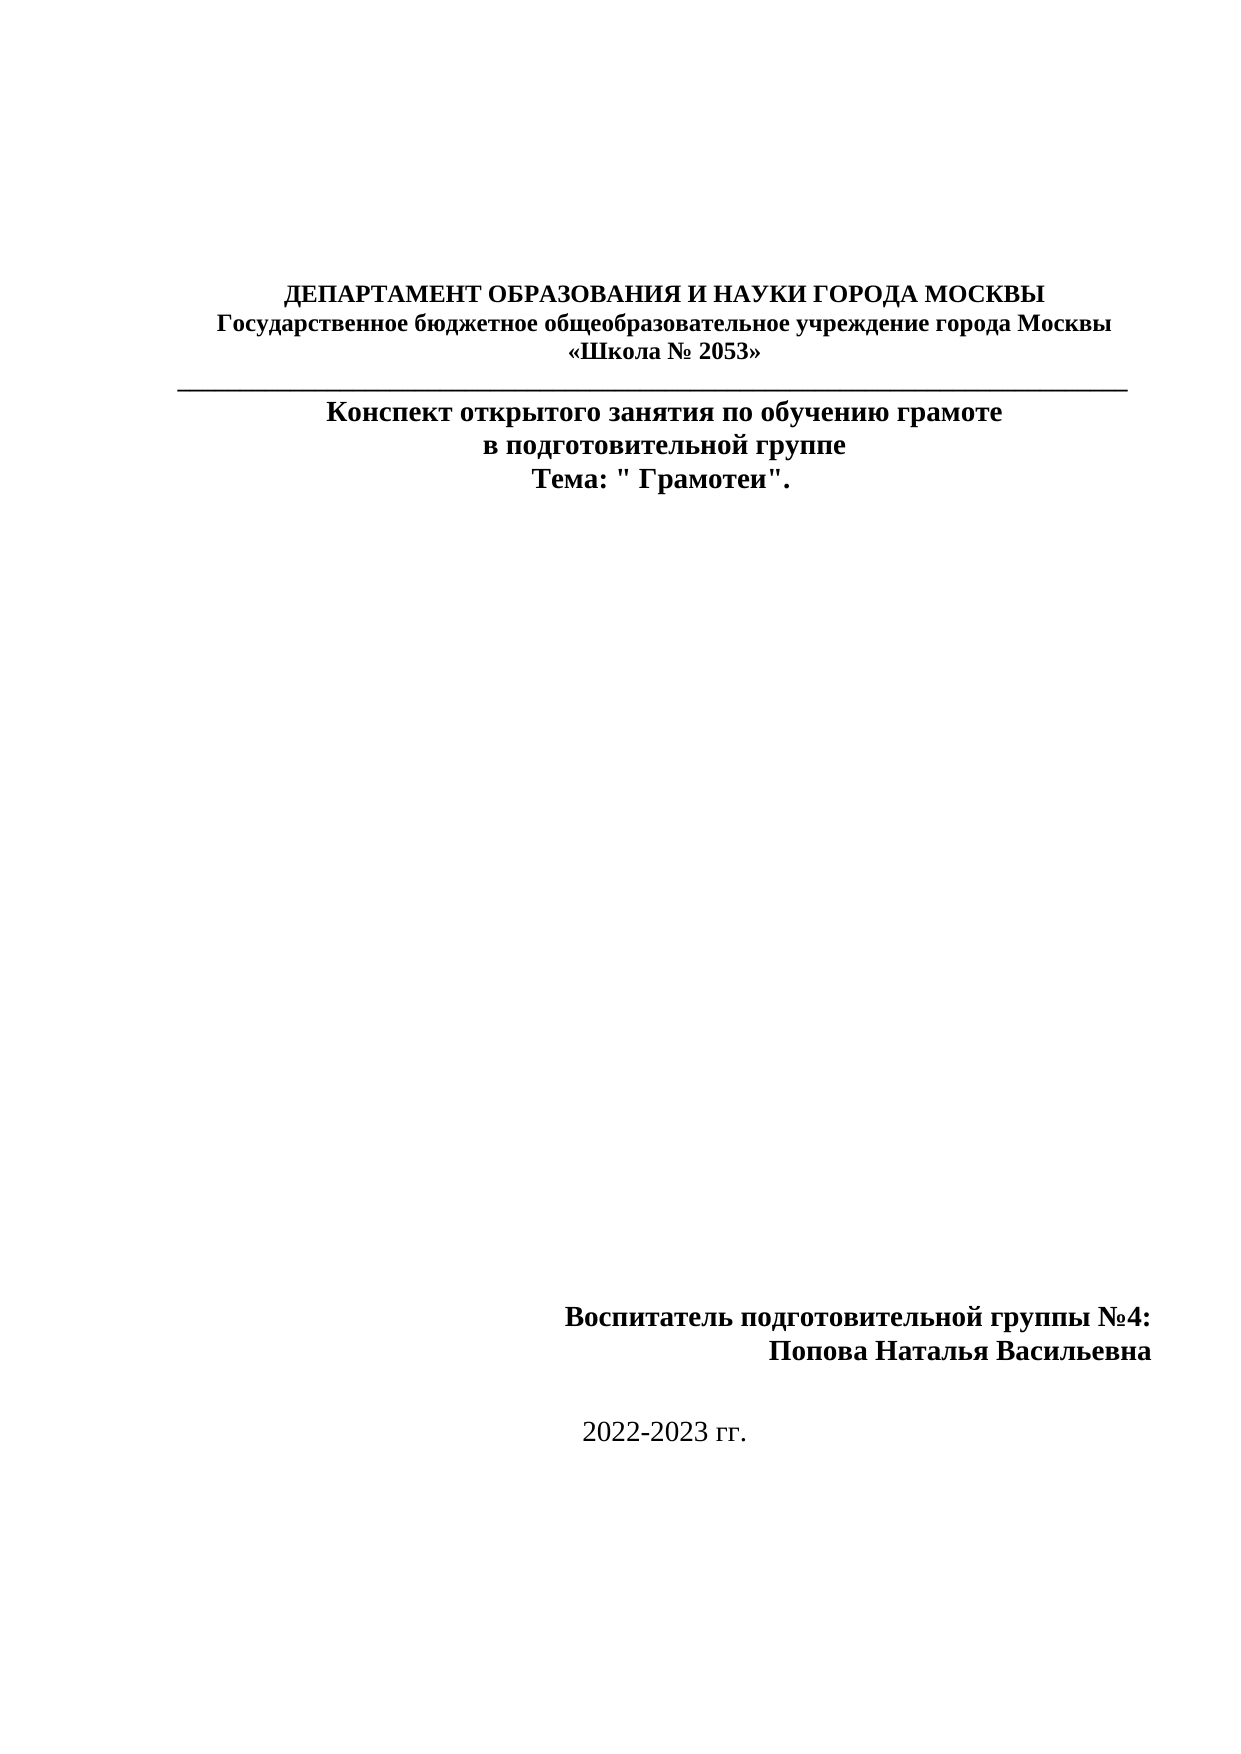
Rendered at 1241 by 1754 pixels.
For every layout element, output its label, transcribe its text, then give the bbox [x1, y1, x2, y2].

text Воспитатель подготовительной группы №4: [177, 1299, 1152, 1333]
text в подготовительной группе [177, 427, 1152, 461]
text ____________________________________________________________________________ [177, 365, 1152, 394]
text ДЕПАРТАМЕНТ ОБРАЗОВАНИЯ И НАУКИ ГОРОДА МОСКВЫ [177, 279, 1152, 308]
text 2022-2023 гг. [177, 1414, 1152, 1448]
text Конспект открытого занятия по обучению грамоте [177, 394, 1152, 427]
text Государственное бюджетное общеобразовательное учреждение города Москвы [177, 308, 1152, 336]
text «Школа № 2053» [177, 336, 1152, 365]
text Попова Наталья Васильевна [177, 1333, 1152, 1367]
text Тема: " Грамотеи". [177, 461, 1152, 494]
